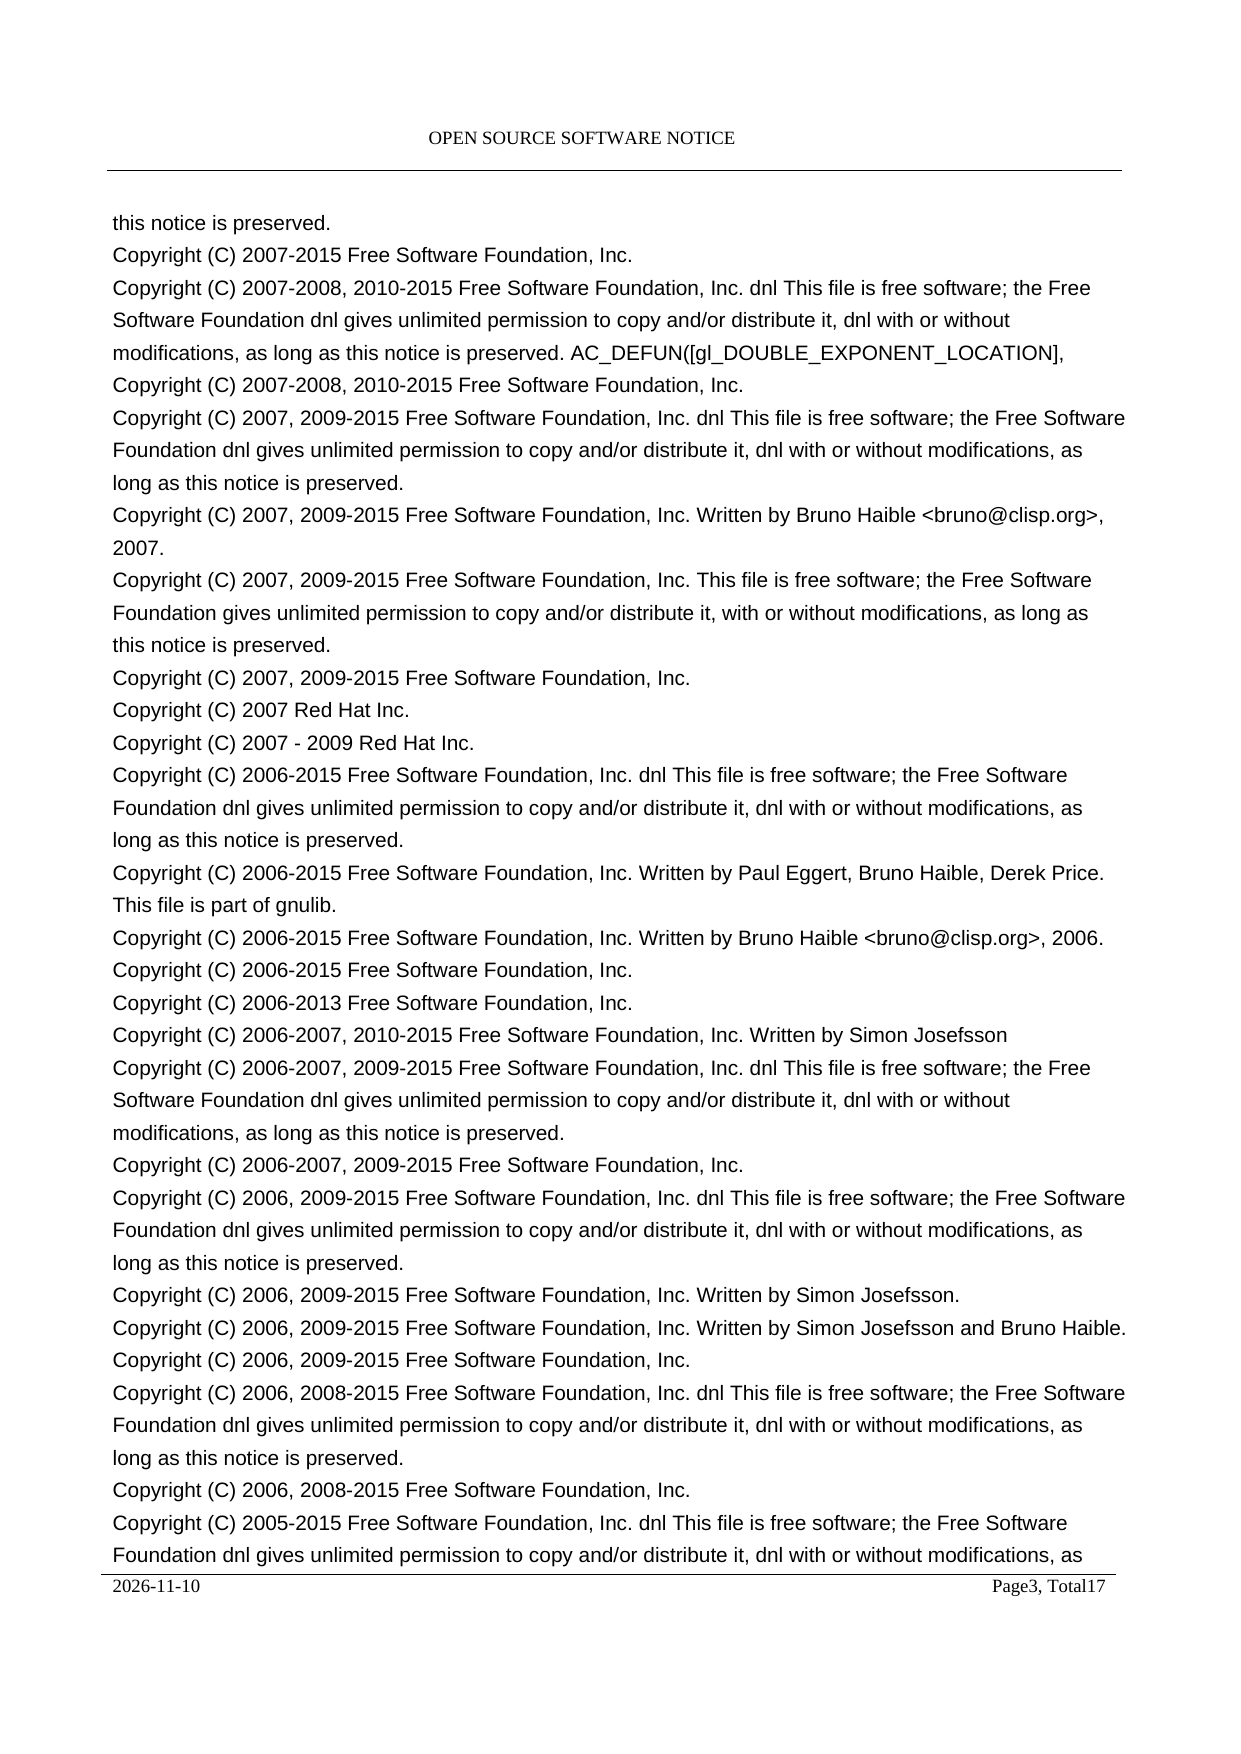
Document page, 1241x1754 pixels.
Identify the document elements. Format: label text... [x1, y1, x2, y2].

text Copyright (C) 2006, 2009-2015 Free Software Foundation, Inc. Written by Simon Josefsson. [112, 1279, 1128, 1311]
text Copyright (C) 2007 Red Hat Inc. [112, 694, 1128, 726]
text Copyright (C) 2006-2015 Free Software Foundation, Inc. Written by Paul Eggert, Bruno Haible, Derek Price. This file is part of gnulib. [112, 856, 1128, 921]
text Copyright (C) 2007-2015 Free Software Foundation, Inc. [112, 239, 1128, 271]
text Copyright (C) 2006, 2008-2015 Free Software Foundation, Inc. [112, 1474, 1128, 1506]
text Copyright (C) 2007 - 2009 Red Hat Inc. [112, 726, 1128, 759]
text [112, 1506, 1128, 1571]
text Copyright (C) 2007, 2009-2015 Free Software Foundation, Inc. dnl This file is free software; the Free Software Foundation dnl gives unlimited permission to copy and/or distribute it, dnl with or without modifications, as long as this notice is preserved. [112, 401, 1128, 499]
text Copyright (C) 2006-2013 Free Software Foundation, Inc. [112, 986, 1128, 1019]
text Copyright (C) 2006, 2009-2015 Free Software Foundation, Inc. [112, 1344, 1128, 1376]
text Copyright (C) 2006-2007, 2009-2015 Free Software Foundation, Inc. [112, 1149, 1128, 1181]
text Copyright (C) 2006-2007, 2010-2015 Free Software Foundation, Inc. Written by Simon Josefsson [112, 1019, 1128, 1051]
text Copyright (C) 2007-2008, 2010-2015 Free Software Foundation, Inc. dnl This file is free software; the Free Software Foundation dnl gives unlimited permission to copy and/or distribute it, dnl with or without modifications, as long as this notice is preserved. AC_DEFUN([gl_DOUBLE_EXPONENT_LOCATION], [112, 271, 1128, 369]
text Copyright (C) 2006, 2009-2015 Free Software Foundation, Inc. Written by Simon Josefsson and Bruno Haible. [112, 1311, 1128, 1344]
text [112, 206, 1128, 239]
text Copyright (C) 2006-2015 Free Software Foundation, Inc. [112, 954, 1128, 986]
text Copyright (C) 2006-2007, 2009-2015 Free Software Foundation, Inc. dnl This file is free software; the Free Software Foundation dnl gives unlimited permission to copy and/or distribute it, dnl with or without modifications, as long as this notice is preserved. [112, 1051, 1128, 1149]
text Copyright (C) 2007, 2009-2015 Free Software Foundation, Inc. Written by Bruno Haible <bruno@clisp.org>, 2007. [112, 499, 1128, 564]
text Copyright (C) 2007-2008, 2010-2015 Free Software Foundation, Inc. [112, 369, 1128, 401]
text Copyright (C) 2006, 2008-2015 Free Software Foundation, Inc. dnl This file is free software; the Free Software Foundation dnl gives unlimited permission to copy and/or distribute it, dnl with or without modifications, as long as this notice is preserved. [112, 1376, 1128, 1474]
text Copyright (C) 2006-2015 Free Software Foundation, Inc. Written by Bruno Haible <bruno@clisp.org>, 2006. [112, 921, 1128, 954]
text Copyright (C) 2006-2015 Free Software Foundation, Inc. dnl This file is free software; the Free Software Foundation dnl gives unlimited permission to copy and/or distribute it, dnl with or without modifications, as long as this notice is preserved. [112, 759, 1128, 856]
text Copyright (C) 2007, 2009-2015 Free Software Foundation, Inc. This file is free software; the Free Software Foundation gives unlimited permission to copy and/or distribute it, with or without modifications, as long as this notice is preserved. [112, 564, 1128, 661]
text Copyright (C) 2007, 2009-2015 Free Software Foundation, Inc. [112, 661, 1128, 694]
text Copyright (C) 2006, 2009-2015 Free Software Foundation, Inc. dnl This file is free software; the Free Software Foundation dnl gives unlimited permission to copy and/or distribute it, dnl with or without modifications, as long as this notice is preserved. [112, 1181, 1128, 1279]
